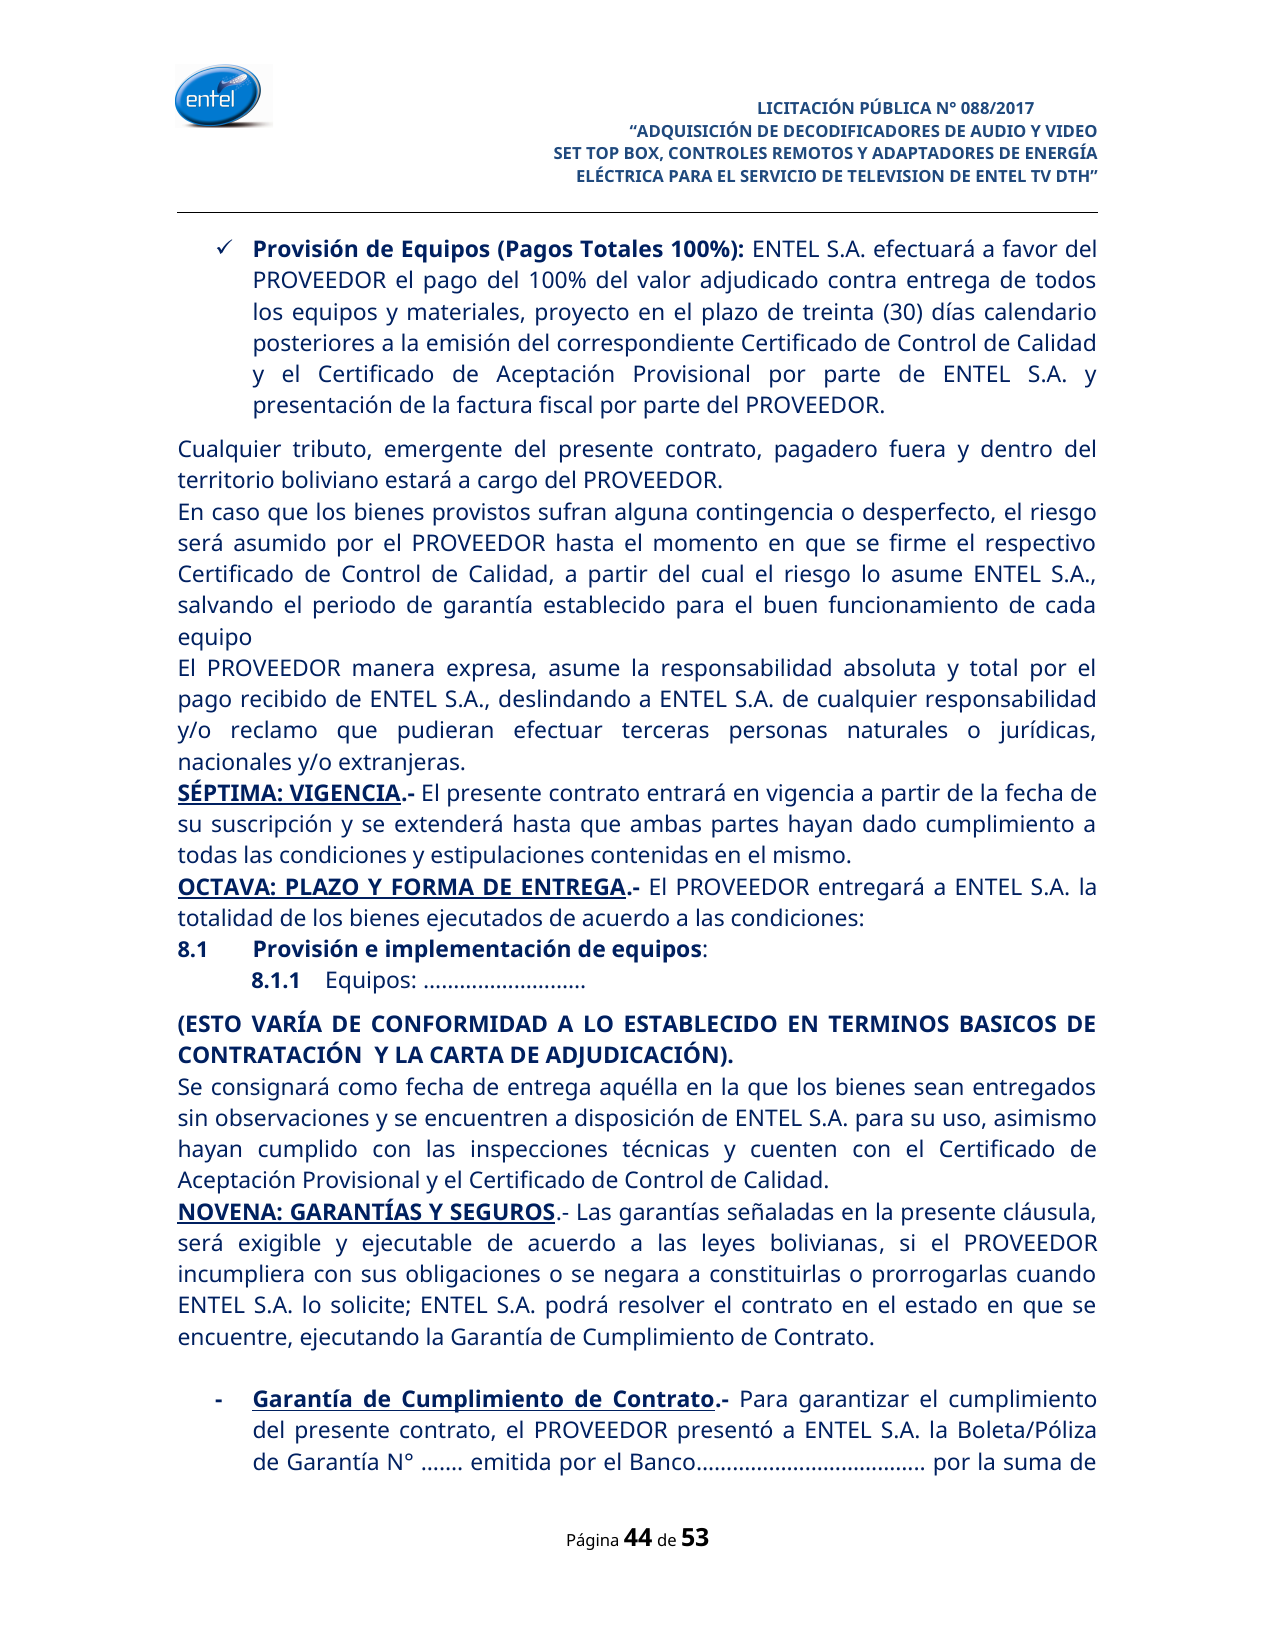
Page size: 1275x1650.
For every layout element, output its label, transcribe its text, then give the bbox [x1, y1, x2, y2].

picture [174, 64, 274, 128]
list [215, 1383, 1098, 1477]
list Provisión de Equipos (Pagos Totales 100%): ENTEL S.A. efectuará a favor del PROVEEDOR el pago del 100% del valor adjudicado contra entrega de todos los equipos y materiales, proyecto en el plazo de treinta (30) días calendario posteriores a la emisión del correspondiente Certificado de Control de Calidad y el Certificado de Aceptación Provisional por parte de ENTEL S.A. y presentación de la factura fiscal por parte del PROVEEDOR. [215, 233, 1098, 421]
text El PROVEEDOR manera expresa, asume la responsabilidad absoluta y total por el pago recibido de ENTEL S.A., deslindando a ENTEL S.A. de cualquier responsabilidad y/o reclamo que pudieran efectuar terceras personas naturales o jurídicas, nacionales y/o extranjeras. [177, 652, 1098, 777]
text SÉPTIMA: VIGENCIA.- El presente contrato entrará en vigencia a partir de la fecha de su suscripción y se extenderá hasta que ambas partes hayan dado cumplimiento a todas las condiciones y estipulaciones contenidas en el mismo. [177, 777, 1098, 871]
text Se consignará como fecha de entrega aquélla en la que los bienes sean entregados sin observaciones y se encuentren a disposición de ENTEL S.A. para su uso, asimismo hayan cumplido con las inspecciones técnicas y cuenten con el Certificado de Aceptación Provisional y el Certificado de Control de Calidad. [177, 1071, 1098, 1196]
text (ESTO VARÍA DE CONFORMIDAD A LO ESTABLECIDO EN TERMINOS BASICOS DE CONTRATACIÓN Y LA CARTA DE ADJUDICACIÓN). [177, 1008, 1098, 1071]
text OCTAVA: PLAZO Y FORMA DE ENTREGA.- El PROVEEDOR entregará a ENTEL S.A. la totalidad de los bienes ejecutados de acuerdo a las condiciones: [177, 871, 1098, 933]
text Cualquier tributo, emergente del presente contrato, pagadero fuera y dentro del territorio boliviano estará a cargo del PROVEEDOR. [177, 433, 1098, 496]
text NOVENA: GARANTÍAS Y SEGUROS.- Las garantías señaladas en la presente cláusula, será exigible y ejecutable de acuerdo a las leyes bolivianas, si el PROVEEDOR incumpliera con sus obligaciones o se negara a constituirlas o prorrogarlas cuando ENTEL S.A. lo solicite; ENTEL S.A. podrá resolver el contrato en el estado en que se encuentre, ejecutando la Garantía de Cumplimiento de Contrato. [177, 1196, 1098, 1352]
list Provisión e implementación de equipos: [177, 933, 1098, 964]
list Equipos: ……………………… [251, 964, 1098, 996]
text En caso que los bienes provistos sufran alguna contingencia o desperfecto, el riesgo será asumido por el PROVEEDOR hasta el momento en que se firme el respectivo Certificado de Control de Calidad, a partir del cual el riesgo lo asume ENTEL S.A., salvando el periodo de garantía establecido para el buen funcionamiento de cada equipo [177, 496, 1098, 652]
